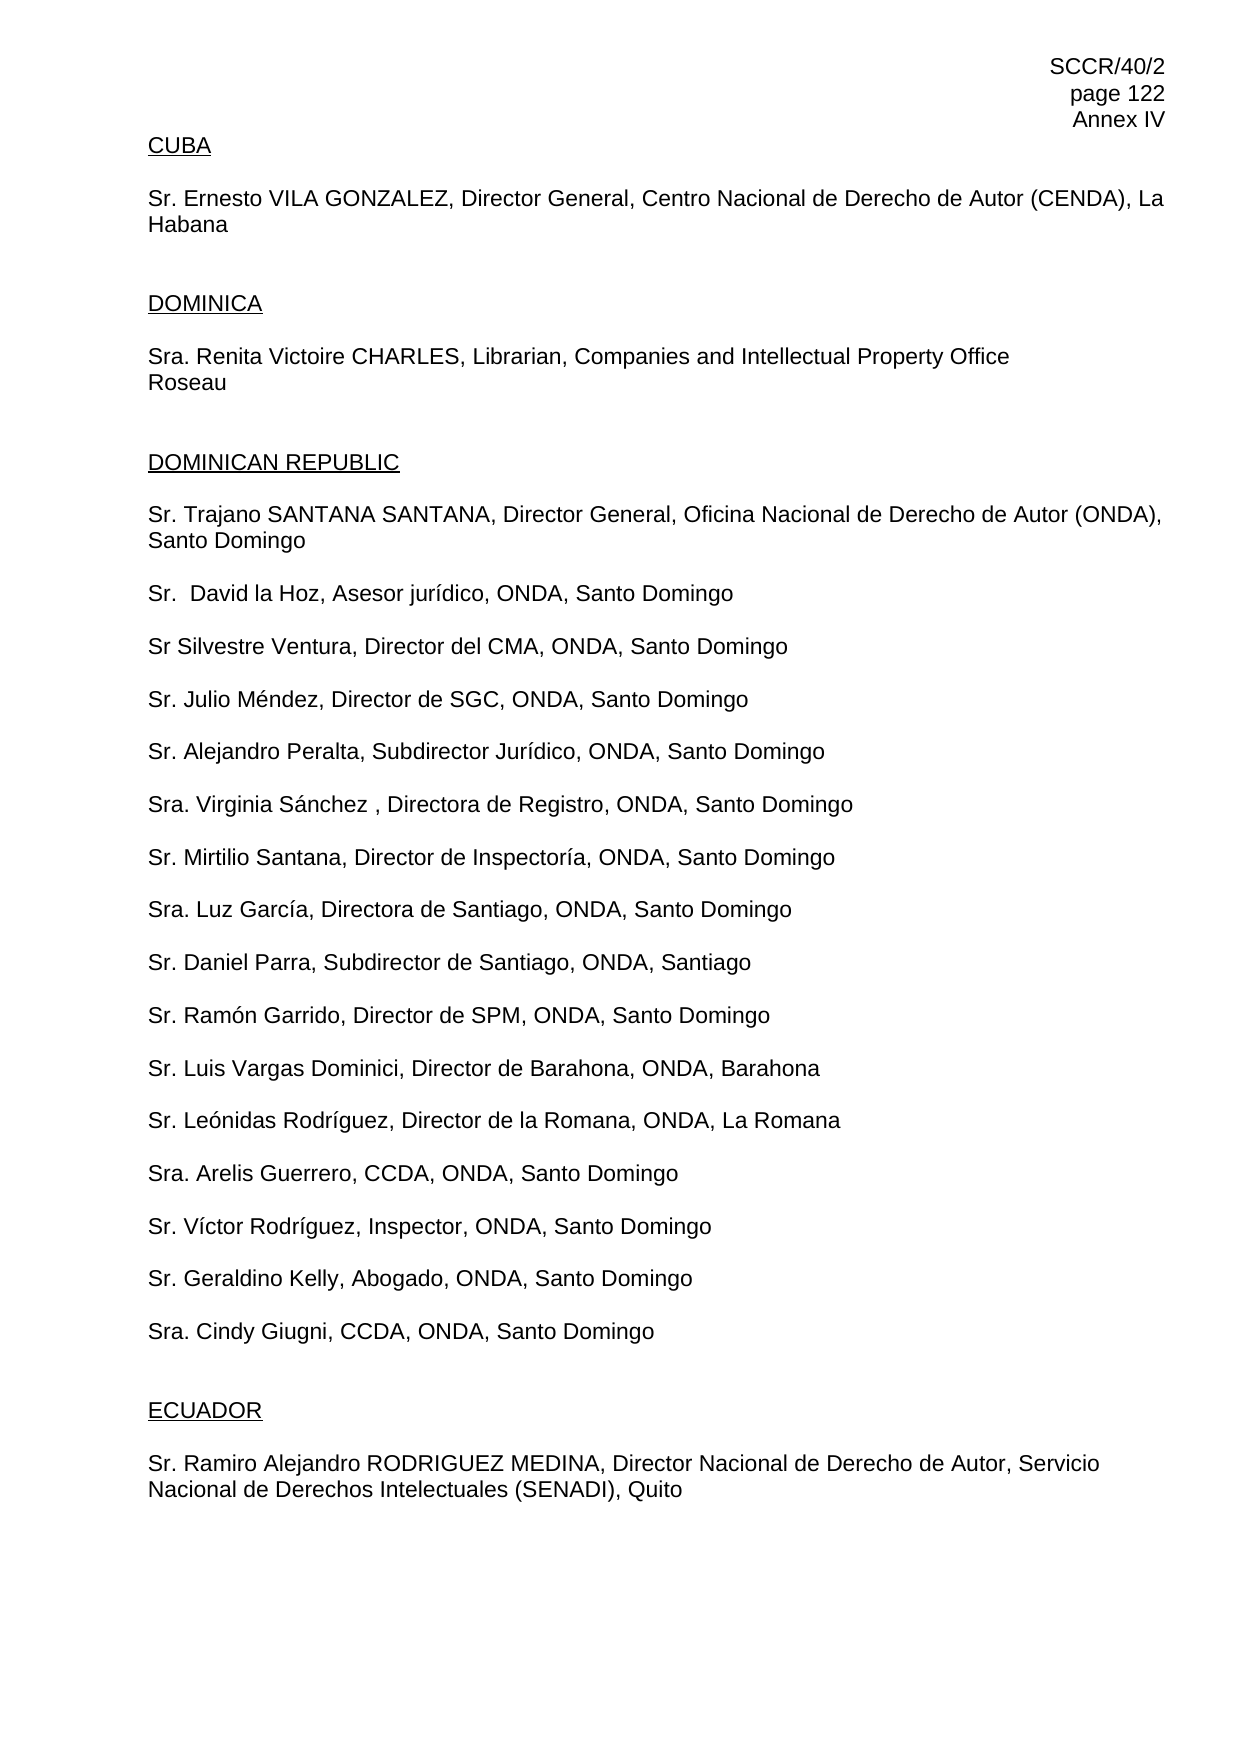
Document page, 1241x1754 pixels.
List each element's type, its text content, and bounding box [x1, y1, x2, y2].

text ECUADOR [148, 1397, 1165, 1423]
text Sr. Alejandro Peralta, Subdirector Jurídico, ONDA, Santo Domingo [148, 738, 1165, 765]
text DOMINICA [148, 290, 1165, 317]
text Sr. Mirtilio Santana, Director de Inspectoría, ONDA, Santo Domingo [148, 844, 1165, 870]
text Roseau [148, 369, 1165, 396]
text CUBA [148, 132, 1165, 158]
text Sr. Trajano SANTANA SANTANA, Director General, Oficina Nacional de Derecho de Autor (ONDA), Santo Domingo [148, 501, 1165, 554]
text Sra. Cindy Giugni, CCDA, ONDA, Santo Domingo [148, 1318, 1165, 1344]
text Sr. Geraldino Kelly, Abogado, ONDA, Santo Domingo [148, 1265, 1165, 1292]
text Sr. Julio Méndez, Director de SGC, ONDA, Santo Domingo [148, 686, 1165, 712]
text Sr Silvestre Ventura, Director del CMA, ONDA, Santo Domingo [148, 633, 1165, 659]
text Sr. Ernesto VILA GONZALEZ, Director General, Centro Nacional de Derecho de Autor (CENDA), La Habana [148, 185, 1165, 238]
text Sr. Ramón Garrido, Director de SPM, ONDA, Santo Domingo [148, 1002, 1165, 1028]
text Sr. Luis Vargas Dominici, Director de Barahona, ONDA, Barahona [148, 1054, 1165, 1081]
text Sr. Daniel Parra, Subdirector de Santiago, ONDA, Santiago [148, 949, 1165, 976]
text DOMINICAN REPUBLIC [148, 448, 1165, 475]
text Sra. Virginia Sánchez , Directora de Registro, ONDA, Santo Domingo [148, 791, 1165, 817]
text Sra. Luz García, Directora de Santiago, ONDA, Santo Domingo [148, 896, 1165, 923]
text Sr. Ramiro Alejandro RODRIGUEZ MEDINA, Director Nacional de Derecho de Autor, Servicio Nacional de Derechos Intelectuales (SENADI), Quito [148, 1450, 1165, 1503]
text Sr. Víctor Rodríguez, Inspector, ONDA, Santo Domingo [148, 1213, 1165, 1239]
text Sra. Arelis Guerrero, CCDA, ONDA, Santo Domingo [148, 1160, 1165, 1186]
text Sr. Leónidas Rodríguez, Director de la Romana, ONDA, La Romana [148, 1107, 1165, 1134]
text Sra. Renita Victoire CHARLES, Librarian, Companies and Intellectual Property Office [148, 343, 1165, 369]
text Sr. David la Hoz, Asesor jurídico, ONDA, Santo Domingo [148, 580, 1165, 607]
